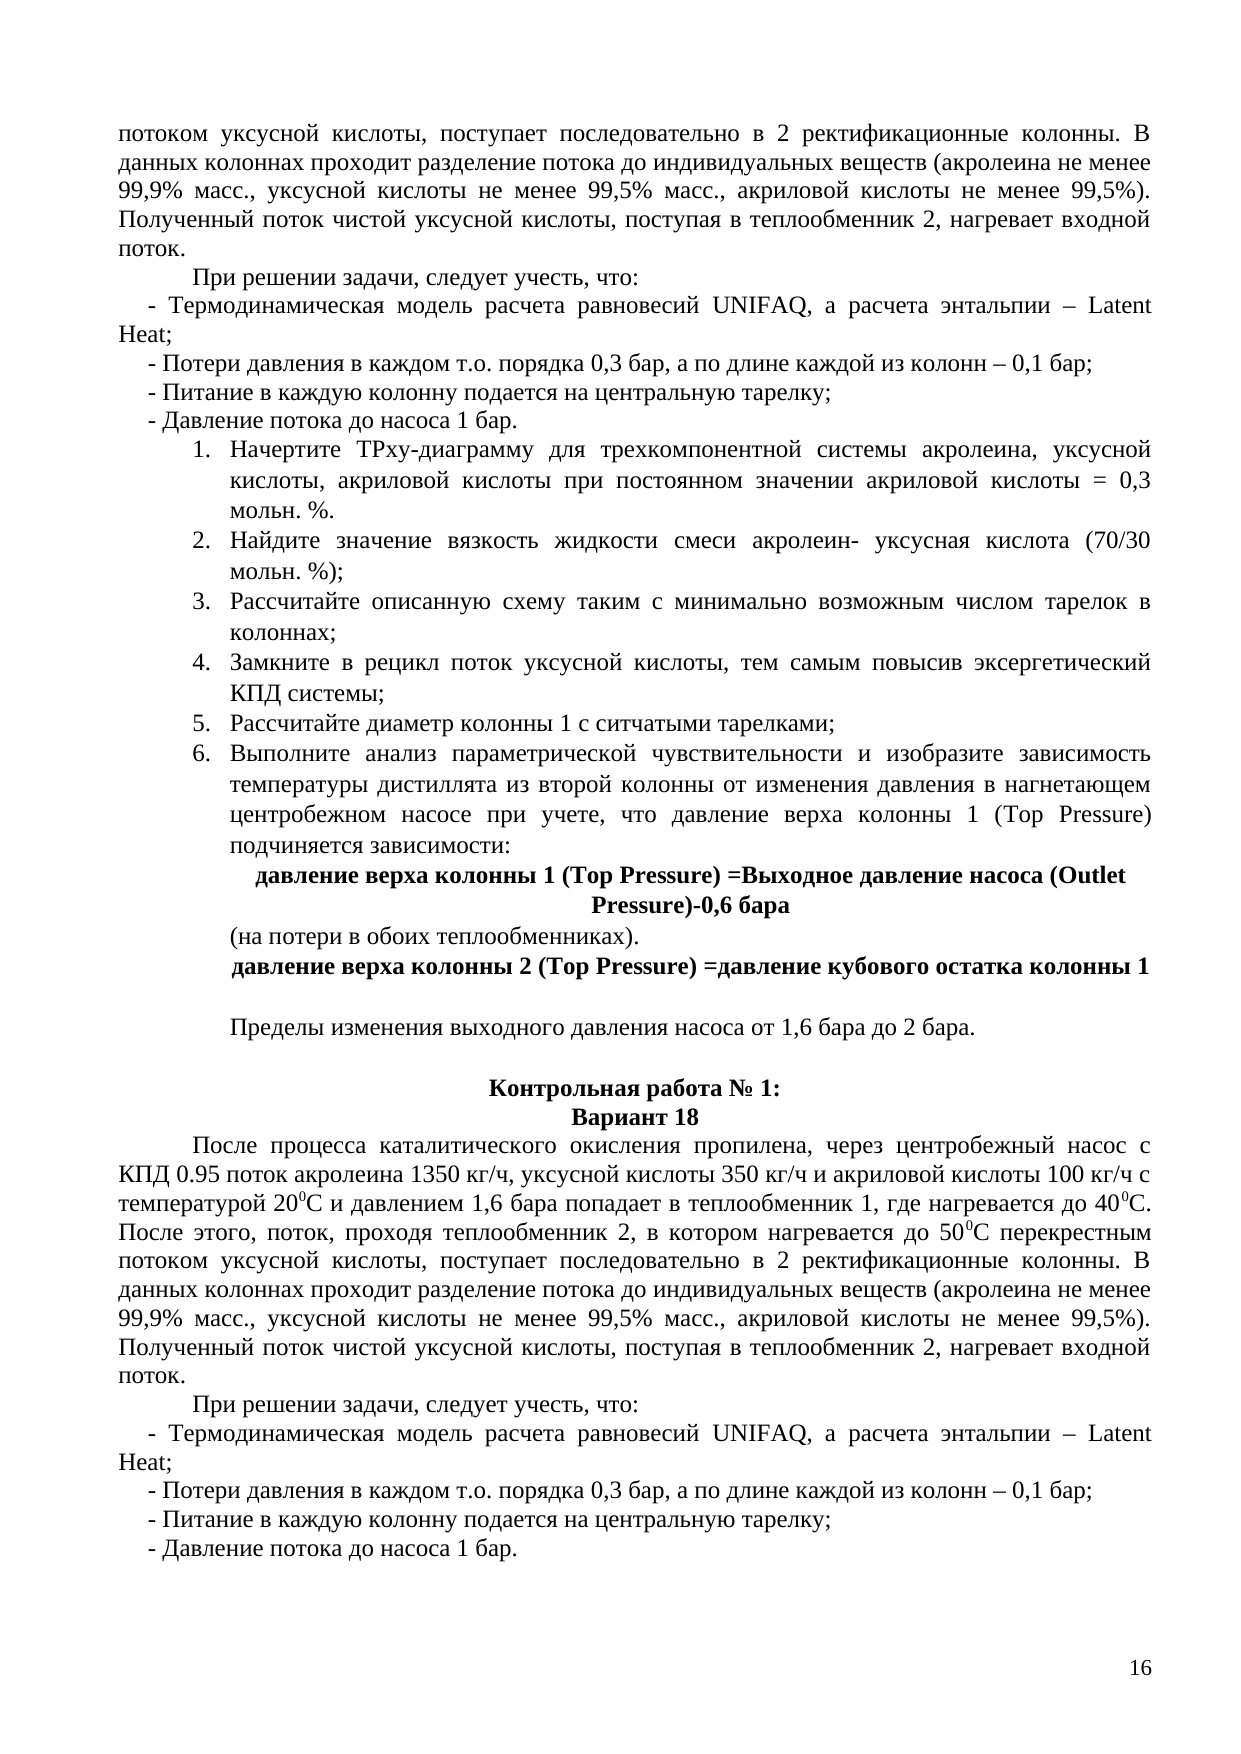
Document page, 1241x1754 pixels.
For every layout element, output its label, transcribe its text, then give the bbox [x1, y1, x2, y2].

text (на потери в обоих теплообменниках). [229, 921, 1152, 950]
text При решении задачи, следует учесть, что: [118, 1389, 1152, 1418]
text При решении задачи, следует учесть, что: [118, 262, 1152, 291]
text - Потери давления в каждом т.о. порядка 0,3 бар, а по длине каждой из колонн – 0,1 бар; [118, 1476, 1152, 1504]
text - Термодинамическая модель расчета равновесий UNIFAQ, а расчета энтальпии – Latent Heat; [118, 1418, 1152, 1476]
list Начертите TPxy-диаграмму для трехкомпонентной системы акролеина, уксусной кислоты, акриловой кислоты при постоянном значении акриловой кислоты = 0,3 мольн. %. [192, 434, 1152, 524]
text После процесса каталитического окисления пропилена, через центробежный насос с КПД 0.95 поток акролеина 1350 кг/ч, уксусной кислоты 350 кг/ч и акриловой кислоты 100 кг/ч с температурой 200С и давлением 1,6 бара попадает в теплообменник 1, где нагревается до 400С. После этого, поток, проходя теплообменник 2, в котором нагревается до 500С перекрестным потоком уксусной кислоты, поступает последовательно в 2 ректификационные колонны. В данных колоннах проходит разделение потока до индивидуальных веществ (акролеина не менее 99,9% масс., уксусной кислоты не менее 99,5% масс., акриловой кислоты не менее 99,5%). Полученный поток чистой уксусной кислоты, поступая в теплообменник 2, нагревает входной поток. [118, 1131, 1152, 1389]
text - Питание в каждую колонну подается на центральную тарелку; [118, 1504, 1152, 1533]
text давление верха колонны 2 (Top Pressure) =давление кубового остатка колонны 1 [229, 951, 1152, 980]
text давление верха колонны 1 (Top Pressure) =Выходное давление насоса (Outlet Pressure)-0,6 бара [229, 860, 1152, 919]
text - Давление потока до насоса 1 бар. [118, 406, 1152, 434]
text - Потери давления в каждом т.о. порядка 0,3 бар, а по длине каждой из колонн – 0,1 бар; [118, 348, 1152, 377]
text - Термодинамическая модель расчета равновесий UNIFAQ, а расчета энтальпии – Latent Heat; [118, 291, 1152, 348]
text - Питание в каждую колонну подается на центральную тарелку; [118, 377, 1152, 406]
text Пределы изменения выходного давления насоса от 1,6 бара до 2 бара. [229, 1012, 1152, 1041]
list Замкните в рецикл поток уксусной кислоты, тем самым повысив эксергетический КПД системы; [192, 647, 1152, 706]
list Рассчитайте описанную схему таким с минимально возможным числом тарелок в колоннах; [192, 586, 1152, 646]
text Контрольная работа № 1: [118, 1073, 1152, 1102]
list Найдите значение вязкость жидкости смеси акролеин- уксусная кислота (70/30 мольн. %); [192, 526, 1152, 585]
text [118, 118, 1152, 262]
list Выполните анализ параметрической чувствительности и изобразите зависимость температуры дистиллята из второй колонны от изменения давления в нагнетающем центробежном насосе при учете, что давление верха колонны 1 (Top Pressure) подчиняется зависимости: [192, 738, 1152, 858]
text - Давление потока до насоса 1 бар. [118, 1533, 1152, 1562]
list Рассчитайте диаметр колонны 1 с ситчатыми тарелками; [192, 708, 1152, 737]
text Вариант 18 [118, 1102, 1152, 1131]
